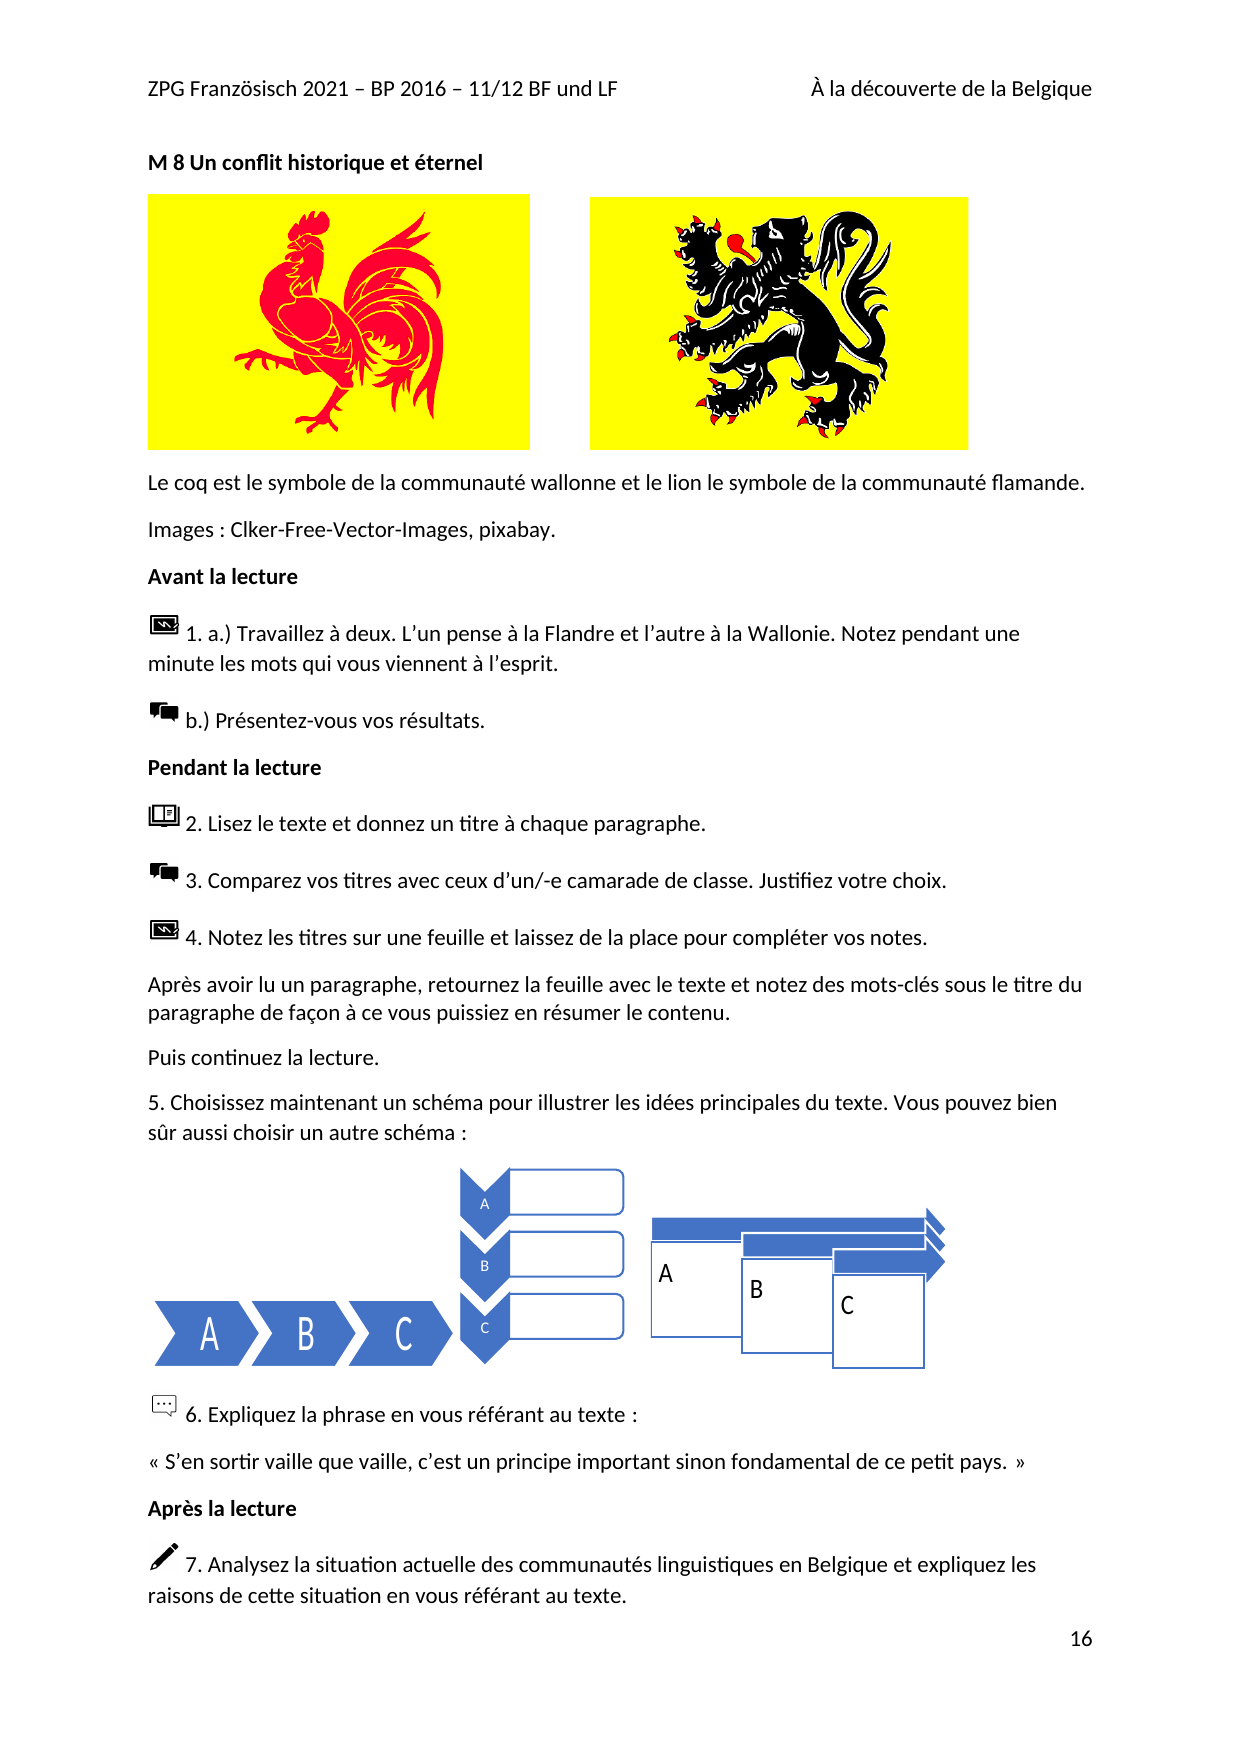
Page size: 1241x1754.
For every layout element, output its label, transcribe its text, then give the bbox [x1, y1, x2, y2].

picture [147, 608, 181, 641]
text 6. Expliquez la phrase en vous référant au texte : [148, 1390, 1092, 1428]
text 1. a.) Travaillez à deux. L’un pense à la Flandre et l’autre à la Wallonie. Notez pendant une minute les mots qui vous viennent à l’esprit. [148, 609, 1092, 677]
text 3. Comparez vos titres avec ceux d’un/-e camarade de classe. Justifiez votre choix. [148, 856, 1092, 894]
text 7. Analysez la situation actuelle des communautés linguistiques en Belgique et expliquez les raisons de cette situation en vous référant au texte. [148, 1541, 1092, 1609]
text Images : Clker-Free-Vector-Images, pixabay. [148, 515, 1092, 543]
picture [147, 913, 181, 946]
picture [147, 695, 181, 729]
picture [147, 194, 530, 450]
picture [147, 856, 181, 889]
picture [590, 197, 969, 450]
picture [147, 1540, 181, 1573]
text 2. Lisez le texte et donnez un titre à chaque paragraphe. [148, 799, 1092, 838]
text Pendant la lecture [148, 753, 1092, 781]
text b.) Présentez-vous vos résultats. [148, 696, 1092, 734]
text Après avoir lu un paragraphe, retournez la feuille avec le texte et notez des mots-clés sous le titre du paragraphe de façon à ce vous puissiez en résumer le contenu. [148, 970, 1092, 1026]
text Après la lecture [148, 1494, 1092, 1522]
text 4. Notez les titres sur une feuille et laissez de la place pour compléter vos notes. [148, 913, 1092, 951]
text Avant la lecture [148, 562, 1092, 590]
text Le coq est le symbole de la communauté wallonne et le lion le symbole de la communauté flamande. [148, 468, 1092, 496]
text Puis continuez la lecture. [148, 1043, 1092, 1071]
picture [147, 799, 181, 832]
text « S’en sortir vaille que vaille, c’est un principe important sinon fondamental de ce petit pays. » [148, 1447, 1092, 1475]
text 5. Choisissez maintenant un schéma pour illustrer les idées principales du texte. Vous pouvez bien sûr aussi choisir un autre schéma : [148, 1088, 1092, 1146]
picture [147, 1390, 181, 1423]
text M 8 Un conflit historique et éternel [148, 148, 1092, 176]
